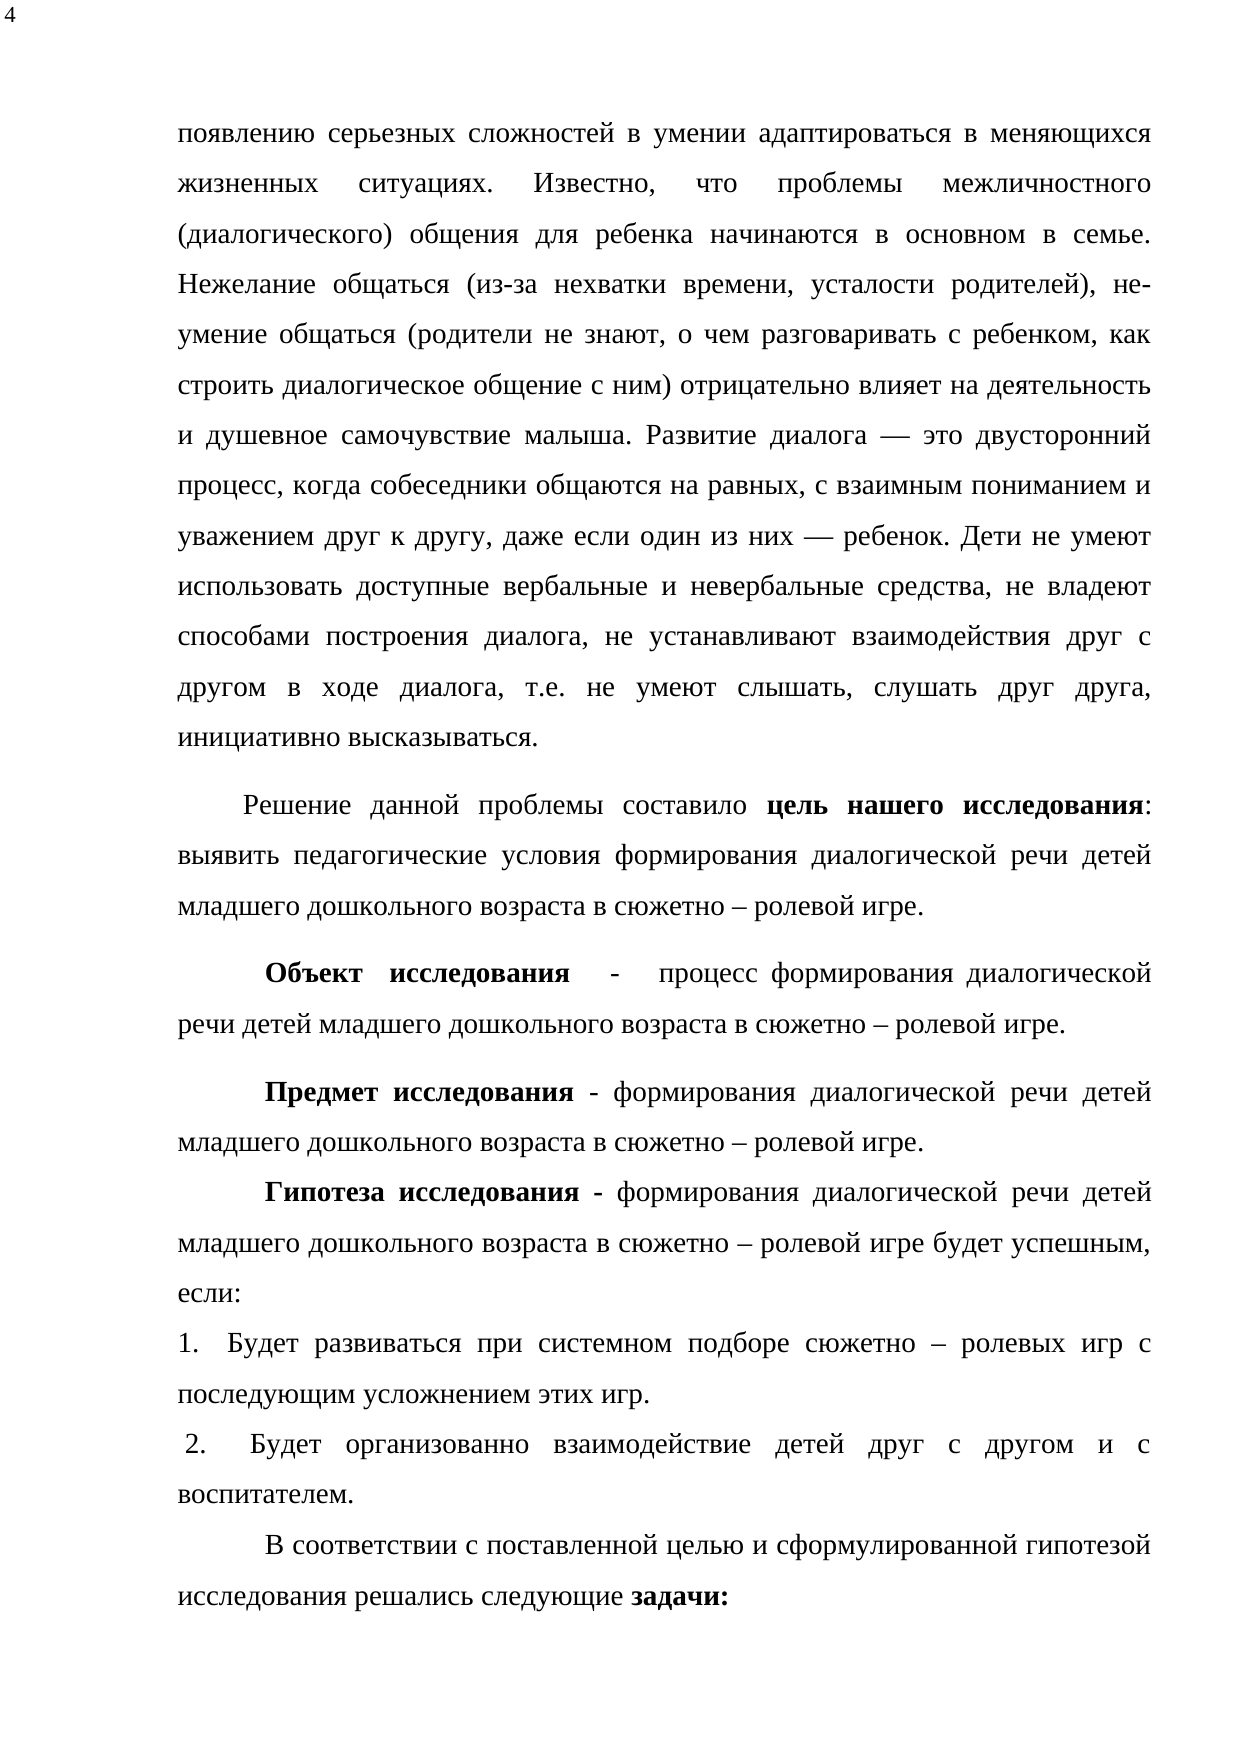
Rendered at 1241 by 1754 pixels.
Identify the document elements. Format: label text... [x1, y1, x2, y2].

list Будет организованно взаимодействие детей друг с другом и с воспитателем. [177, 1426, 1151, 1510]
text Объект исследования - процесс формирования диалогической речи детей младшего дошкольного возраста в сюжетно – ролевой игре. [177, 956, 1152, 1039]
text появлению серьезных сложностей в умении адаптироваться в меняющихся жизненных ситуациях. Известно, что проблемы межличностного (диалогического) общения для ребенка начинаются в основном в семье. Нежелание общаться (из-за нехватки времени, усталости родителей), не- умение общаться (родители не знают, о чем разговаривать с ребенком, как строить диалогическое общение с ним) отрицательно влияет на деятельность и душевное самочувствие малыша. Развитие диалога — это двусторонний процесс, когда собеседники общаются на равных, с взаимным пониманием и уважением друг к другу, даже если один из них — ребенок. Дети не умеют использовать доступные вербальные и невербальные средства, не владеют способами построения диалога, не устанавливают взаимодействия друг с другом в ходе диалога, т.е. не умеют слышать, слушать друг друга, инициативно высказываться. [177, 115, 1152, 753]
text Решение данной проблемы составило цель нашего исследования: выявить педагогические условия формирования диалогической речи детей младшего дошкольного возраста в сюжетно – ролевой игре. [177, 787, 1152, 921]
text Гипотеза исследования - формирования диалогической речи детей младшего дошкольного возраста в сюжетно – ролевой игре будет успешным, если: [177, 1174, 1152, 1308]
list Будет развиваться при системном подборе сюжетно – ролевых игр с последующим усложнением этих игр. [177, 1325, 1152, 1409]
text В соответствии с поставленной целью и сформулированной гипотезой исследования решались следующие задачи: [177, 1527, 1152, 1611]
text Предмет исследования - формирования диалогической речи детей младшего дошкольного возраста в сюжетно – ролевой игре. [177, 1074, 1152, 1158]
